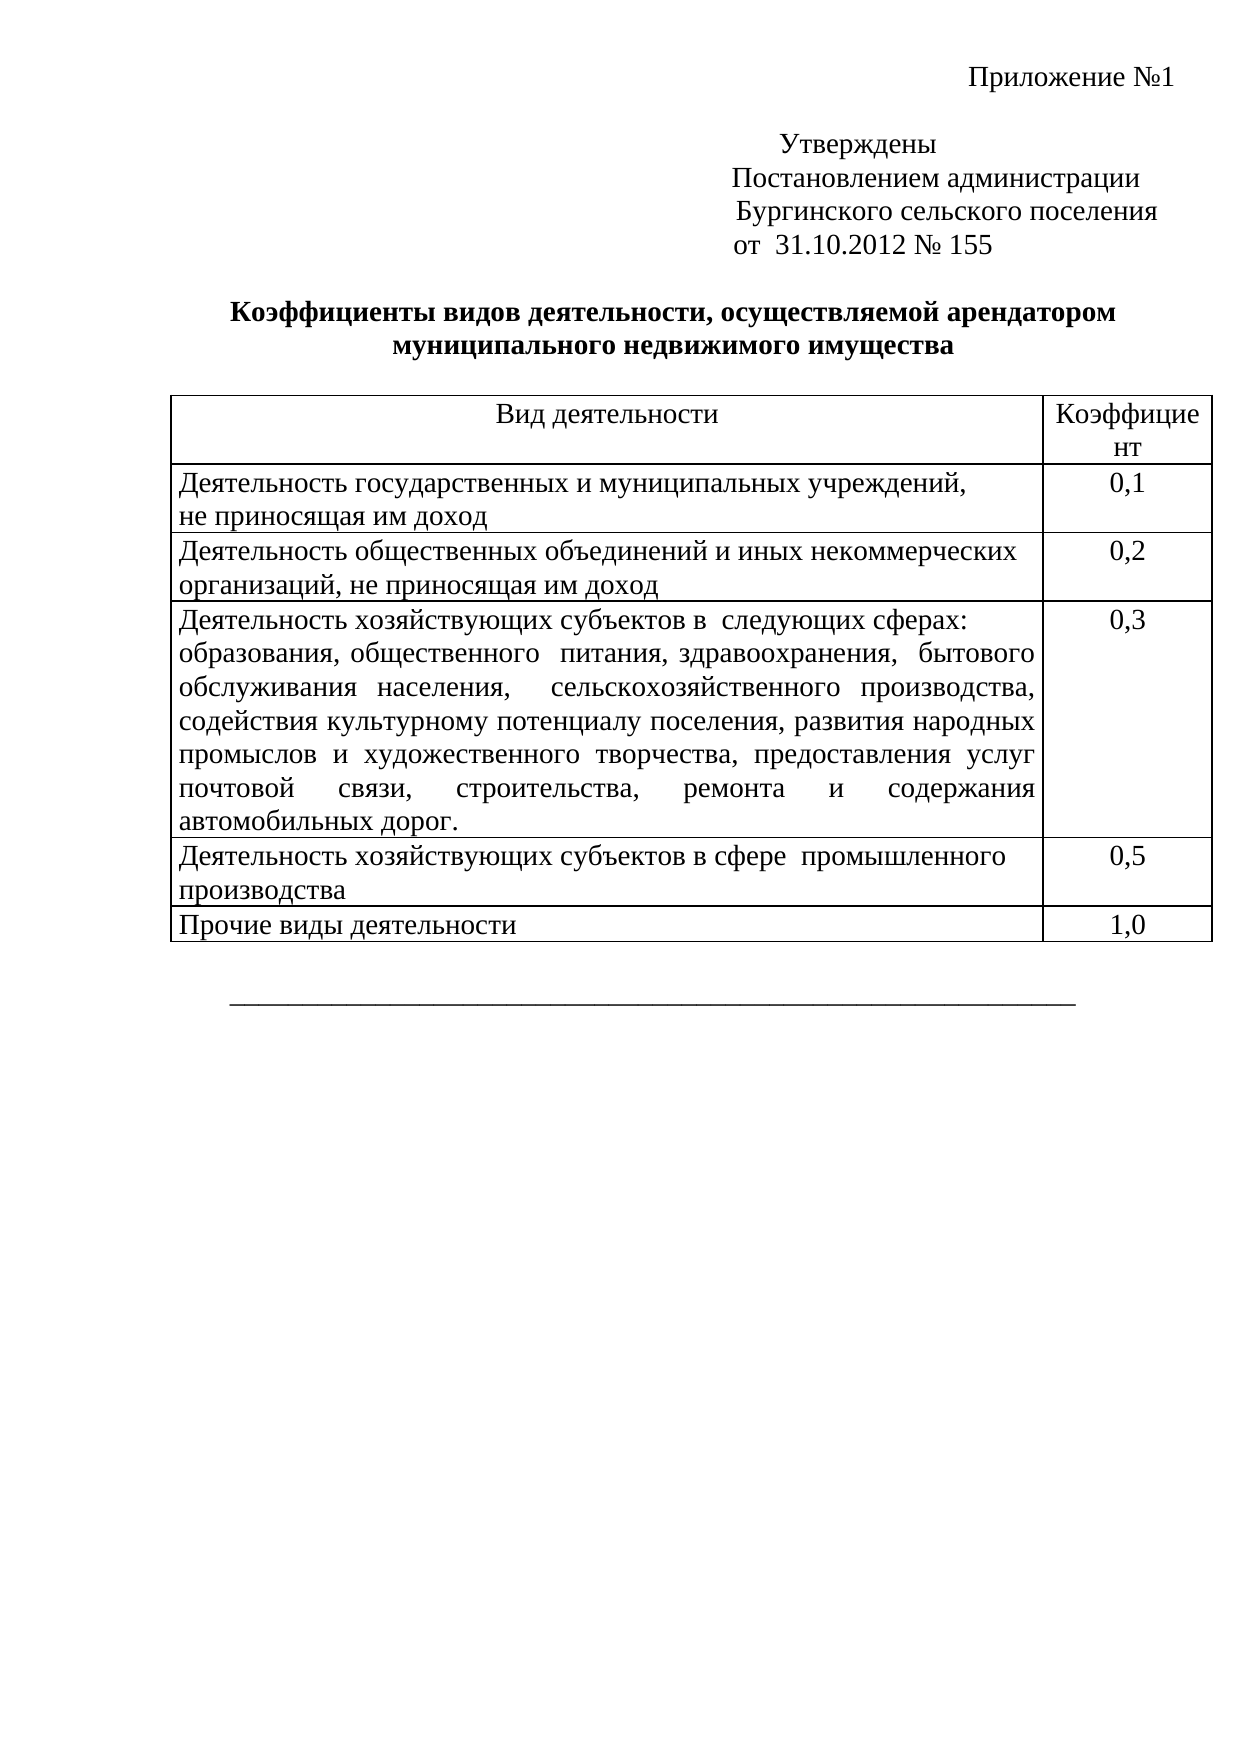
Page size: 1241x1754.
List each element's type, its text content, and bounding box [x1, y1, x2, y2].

table_cell Прочие виды деятельности [172, 907, 1042, 941]
table_cell Деятельность государственных и муниципальных учреждений, не приносящая им доход [172, 465, 1042, 532]
table_header Вид деятельности [172, 396, 1042, 463]
table_cell Деятельность хозяйствующих субъектов в сфере промышленного производства [172, 838, 1042, 905]
table_cell 0,3 [1044, 602, 1211, 837]
table_cell 0,1 [1044, 465, 1211, 532]
text от 31.10.2012 № 155 [171, 227, 1175, 260]
table_header Коэффициент [1044, 396, 1211, 463]
table_cell Деятельность хозяйствующих субъектов в следующих сферах: образования, общественного питания, здравоохранения, бытового обслуживания населения, сельскохозяйственного производства, содействия культурному потенциалу поселения, развития народных промыслов и художественного творчества, предоставления услуг почтовой связи, строительства, ремонта и содержания автомобильных дорог. [172, 602, 1042, 837]
text __________________________________________________________ [171, 976, 1175, 1009]
text Постановлением администрации [171, 160, 1175, 193]
text Утверждены [466, 126, 1175, 160]
text Приложение №1 [171, 59, 1175, 93]
table_cell 1,0 [1044, 907, 1211, 941]
text Бургинского сельского поселения [171, 193, 1175, 227]
title Коэффициенты видов деятельности, осуществляемой арендатором муниципального недвижимого имущества [171, 294, 1175, 361]
table_cell Деятельность общественных объединений и иных некоммерческих организаций, не приносящая им доход [172, 533, 1042, 600]
table_cell 0,5 [1044, 838, 1211, 905]
table_cell 0,2 [1044, 533, 1211, 600]
